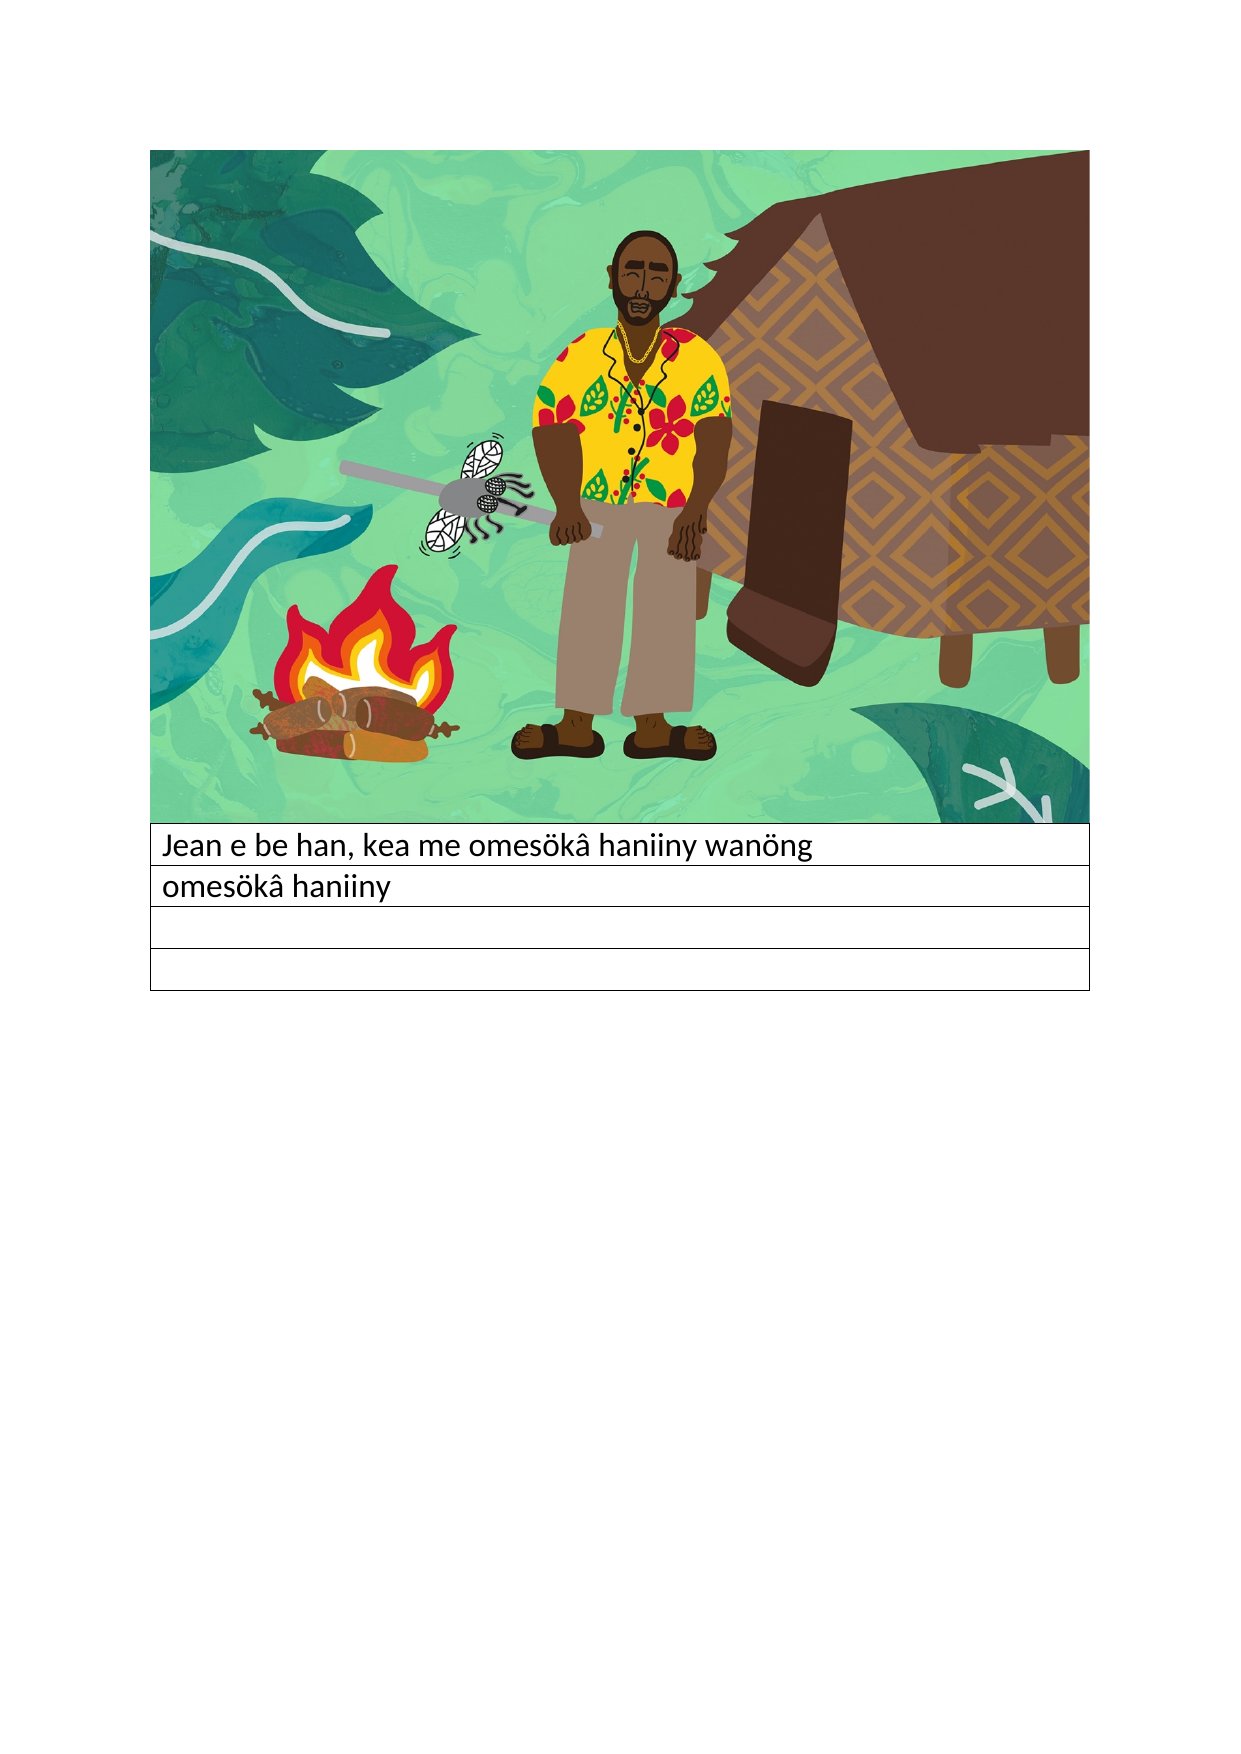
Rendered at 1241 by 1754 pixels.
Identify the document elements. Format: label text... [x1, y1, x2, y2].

table_cell [151, 949, 1089, 990]
picture [150, 150, 1090, 823]
table_header Jean e be han, kea me omesökâ haniiny wanöng [151, 824, 1089, 864]
table_cell omesökâ haniiny [151, 866, 1089, 906]
table_cell [151, 907, 1089, 948]
